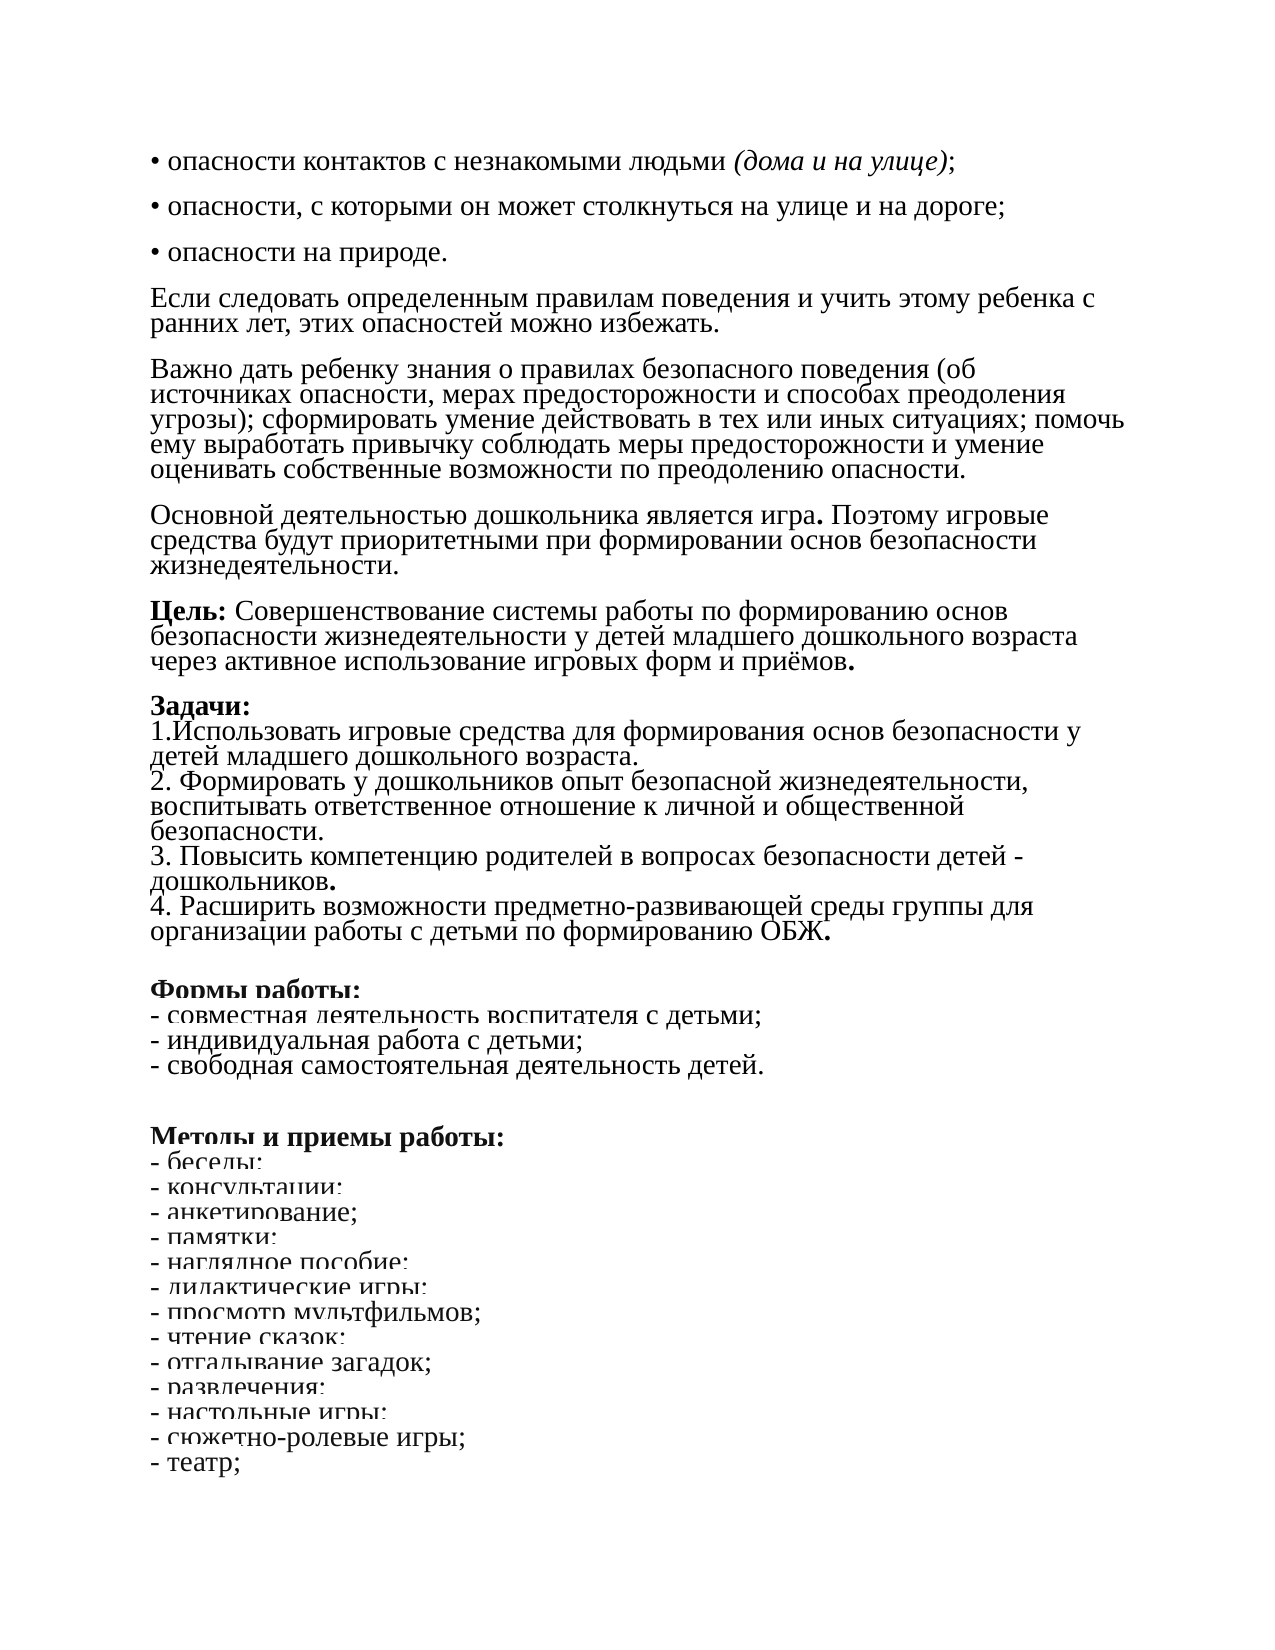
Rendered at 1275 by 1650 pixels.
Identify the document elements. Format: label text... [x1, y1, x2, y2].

text • опасности на природе. [150, 242, 1125, 267]
text Задачи: 1.Использовать игровые средства для формирования основ безопасности у детей младшего дошкольного возраста. 2. Формировать у дошкольников опыт безопасной жизнедеятельности, воспитывать ответственное отношение к личной и общественной безопасности. 3. Повысить компетенцию родителей в вопросах безопасности детей - дошкольников. 4. Расширить возможности предметно-развивающей среды группы для организации работы с детьми по формированию ОБЖ. [150, 696, 1125, 946]
text Цель: Совершенствование системы работы по формированию основ безопасности жизнедеятельности у детей младшего дошкольного возраста через активное использование игровых форм и приёмов. [150, 600, 1125, 675]
text • опасности, с которыми он может столкнуться на улице и на дороге; [150, 196, 1125, 221]
text Основной деятельностью дошкольника является игра. Поэтому игровые средства будут приоритетными при формировании основ безопасности жизнедеятельности. [150, 504, 1125, 579]
text Если следовать определенным правилам поведения и учить этому ребенка с ранних лет, этих опасностей можно избежать. [150, 287, 1125, 337]
text Важно дать ребенку знания о правилах безопасного поведения (об источниках опасности, мерах предосторожности и способах преодоления угрозы); сформировать умение действовать в тех или иных ситуациях; помочь ему выработать привычку соблюдать меры предосторожности и умение оценивать собственные возможности по преодолению опасности. [150, 358, 1125, 483]
text • опасности контактов с незнакомыми людьми (дома и на улице); [150, 150, 1125, 175]
text Формы работы: - совместная деятельность воспитателя с детьми; - индивидуальная работа с детьми; - свободная самостоятельная деятельность детей. [361, 980, 1125, 1080]
